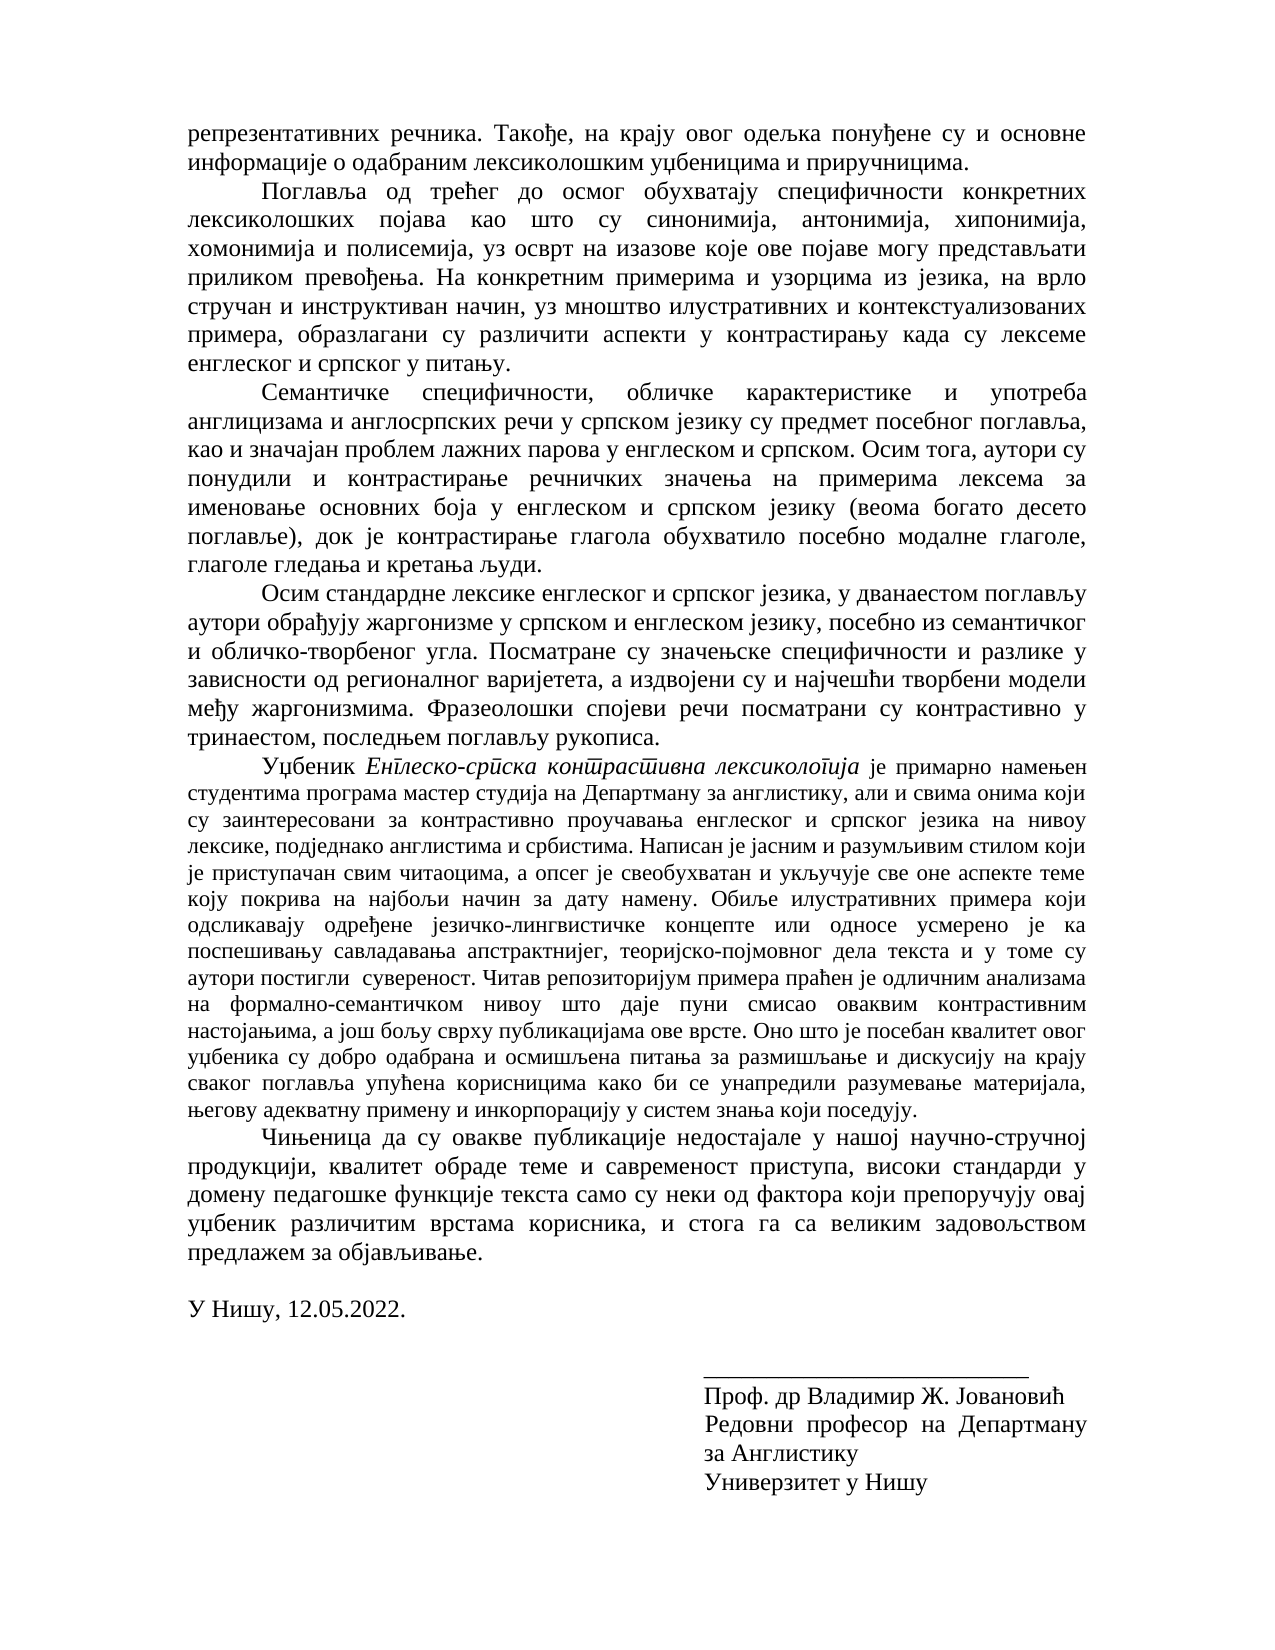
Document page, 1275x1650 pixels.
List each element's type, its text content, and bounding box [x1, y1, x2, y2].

text Поглавља од трећег до осмог обухватају специфичности конкретних лексиколошких појава као што су синонимија, антонимија, хипонимија, хомонимија и полисемија, уз осврт на изазове које ове појаве могу представљати приликом превођења. На конкретним примерима и узорцима из језика, на врло стручан и инструктиван начин, уз мноштво илустративних и контекстуализованих примера, образлагани су различити аспекти у контрастирању када су лексеме енглеског и српског у питању. [187, 176, 1087, 377]
text Универзитет у Нишу [187, 1467, 1087, 1496]
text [187, 118, 1087, 176]
text Уџбеник Енглеско-српска контрастивна лексикологија је примарно намењен студентима програма мастер студија на Департману за англистику, али и свима онима који су заинтересовани за контрастивно проучавања енглеског и српског језика на нивоу лексике, подједнако англистима и србистима. Написан је јасним и разумљивим стилом који је приступачан свим читаоцима, а опсег је свеобухватан и укључује све оне аспекте теме коју покрива на најбољи начин за дату намену. Обиље илустративних примера који одсликавају одређене језичко-лингвистичке концепте или односе усмерено је ка поспешивању савладавања апстрактнијег, теоријско-појмовног дела текста и у томе су аутори постигли сувереност. Читав репозиторијум примера праћен је одличним анализама на формално-семантичком нивоу што даје пуни смисао оваквим контрастивним настојањима, а још бољу сврху публикацијама ове врсте. Оно што је посебан квалитет овог уџбеника су добро одабрана и осмишљена питања за размишљање и дискусију на крају сваког поглавља упућена корисницима како би се унапредили разумевање материјала, његову адекватну примену и инкорпорацију у систем знања који поседују. [187, 751, 1087, 1122]
text У Нишу, 12.05.2022. [187, 1294, 1087, 1323]
text Редовни професор на Департману за Англистику [704, 1409, 1087, 1467]
text Чињеница да су овакве публикације недостајале у нашој научно-стручној продукцији, квалитет обраде теме и савременост приступа, високи стандарди у домену педагошке функције текста само су неки од фактора који препоручују овај уџбеник различитим врстама корисника, и стога га са великим задовољством предлажем за објављивање. [187, 1122, 1087, 1266]
text __________________________ [187, 1352, 1087, 1381]
text Проф. др Владимир Ж. Јовановић [630, 1381, 1087, 1409]
text Осим стандардне лексике енглеског и српског језика, у дванаестом поглављу аутори обрађују жаргонизме у српском и енглеском језику, посебно из семантичког и обличко-творбеног угла. Посматране су значењске специфичности и разлике у зависности од регионалног варијетета, а издвојени су и најчешћи творбени модели међу жаргонизмима. Фразеолошки спојеви речи посматрани су контрастивно у тринаестом, последњем поглављу рукописа. [187, 578, 1087, 751]
text Семантичке специфичности, обличке карактеристике и употреба англицизама и англосрпских речи у српском језику су предмет посебног поглавља, као и значајан проблем лажних парова у енглеском и српском. Осим тога, аутори су понудили и контрастирање речничких значења на примерима лексема за именовање основних боја у енглеском и српском језику (веома богато десето поглавље), док је контрастирање глагола обухватило посебно модалне глаголе, глаголе гледања и кретања људи. [187, 377, 1087, 578]
